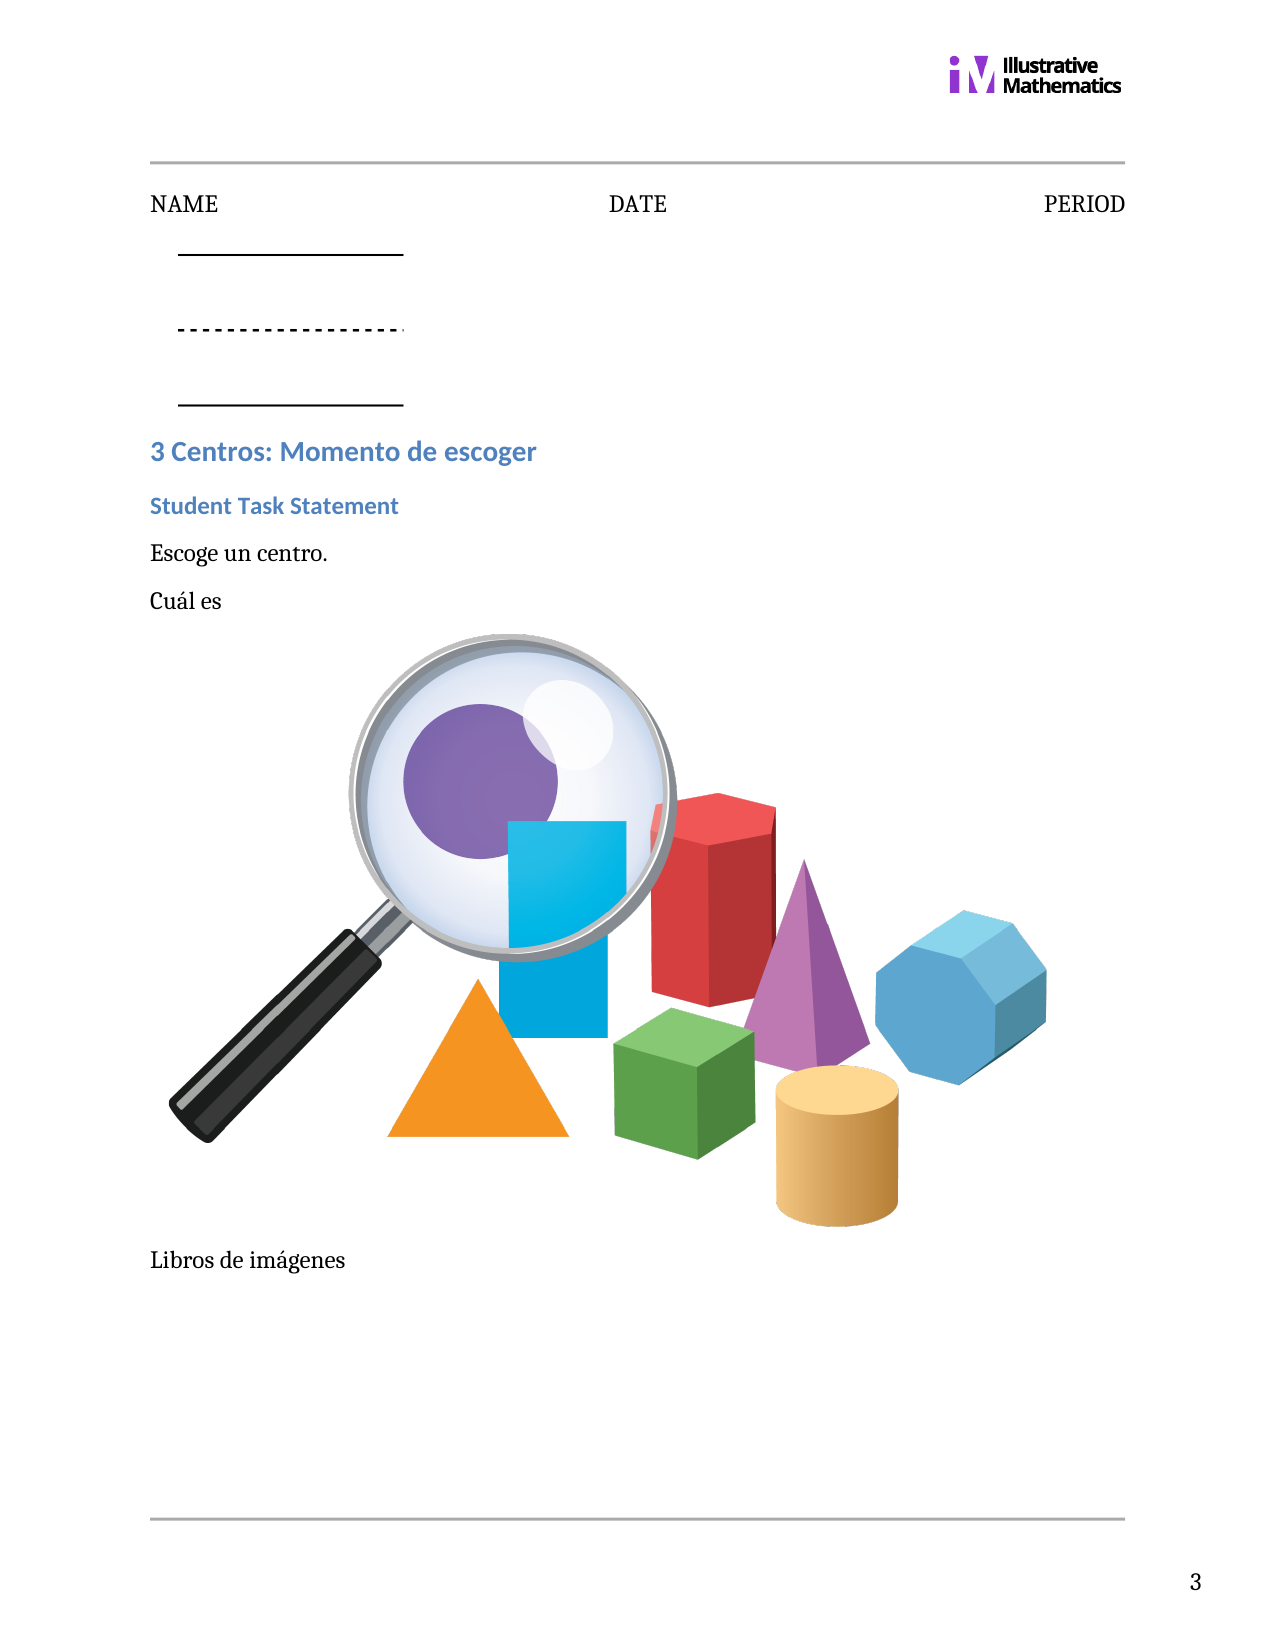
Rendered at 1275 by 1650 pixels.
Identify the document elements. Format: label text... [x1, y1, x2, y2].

text Libros de imágenes [150, 1246, 1125, 1274]
text Cuál es [150, 587, 1125, 615]
subtitle 3 Centros: Momento de escoger [150, 433, 1125, 469]
text Escoge un centro. [150, 539, 1125, 568]
picture [168, 247, 413, 413]
picture [949, 55, 1121, 93]
picture [168, 634, 1047, 1227]
subtitle Student Task Statement [150, 490, 1125, 520]
